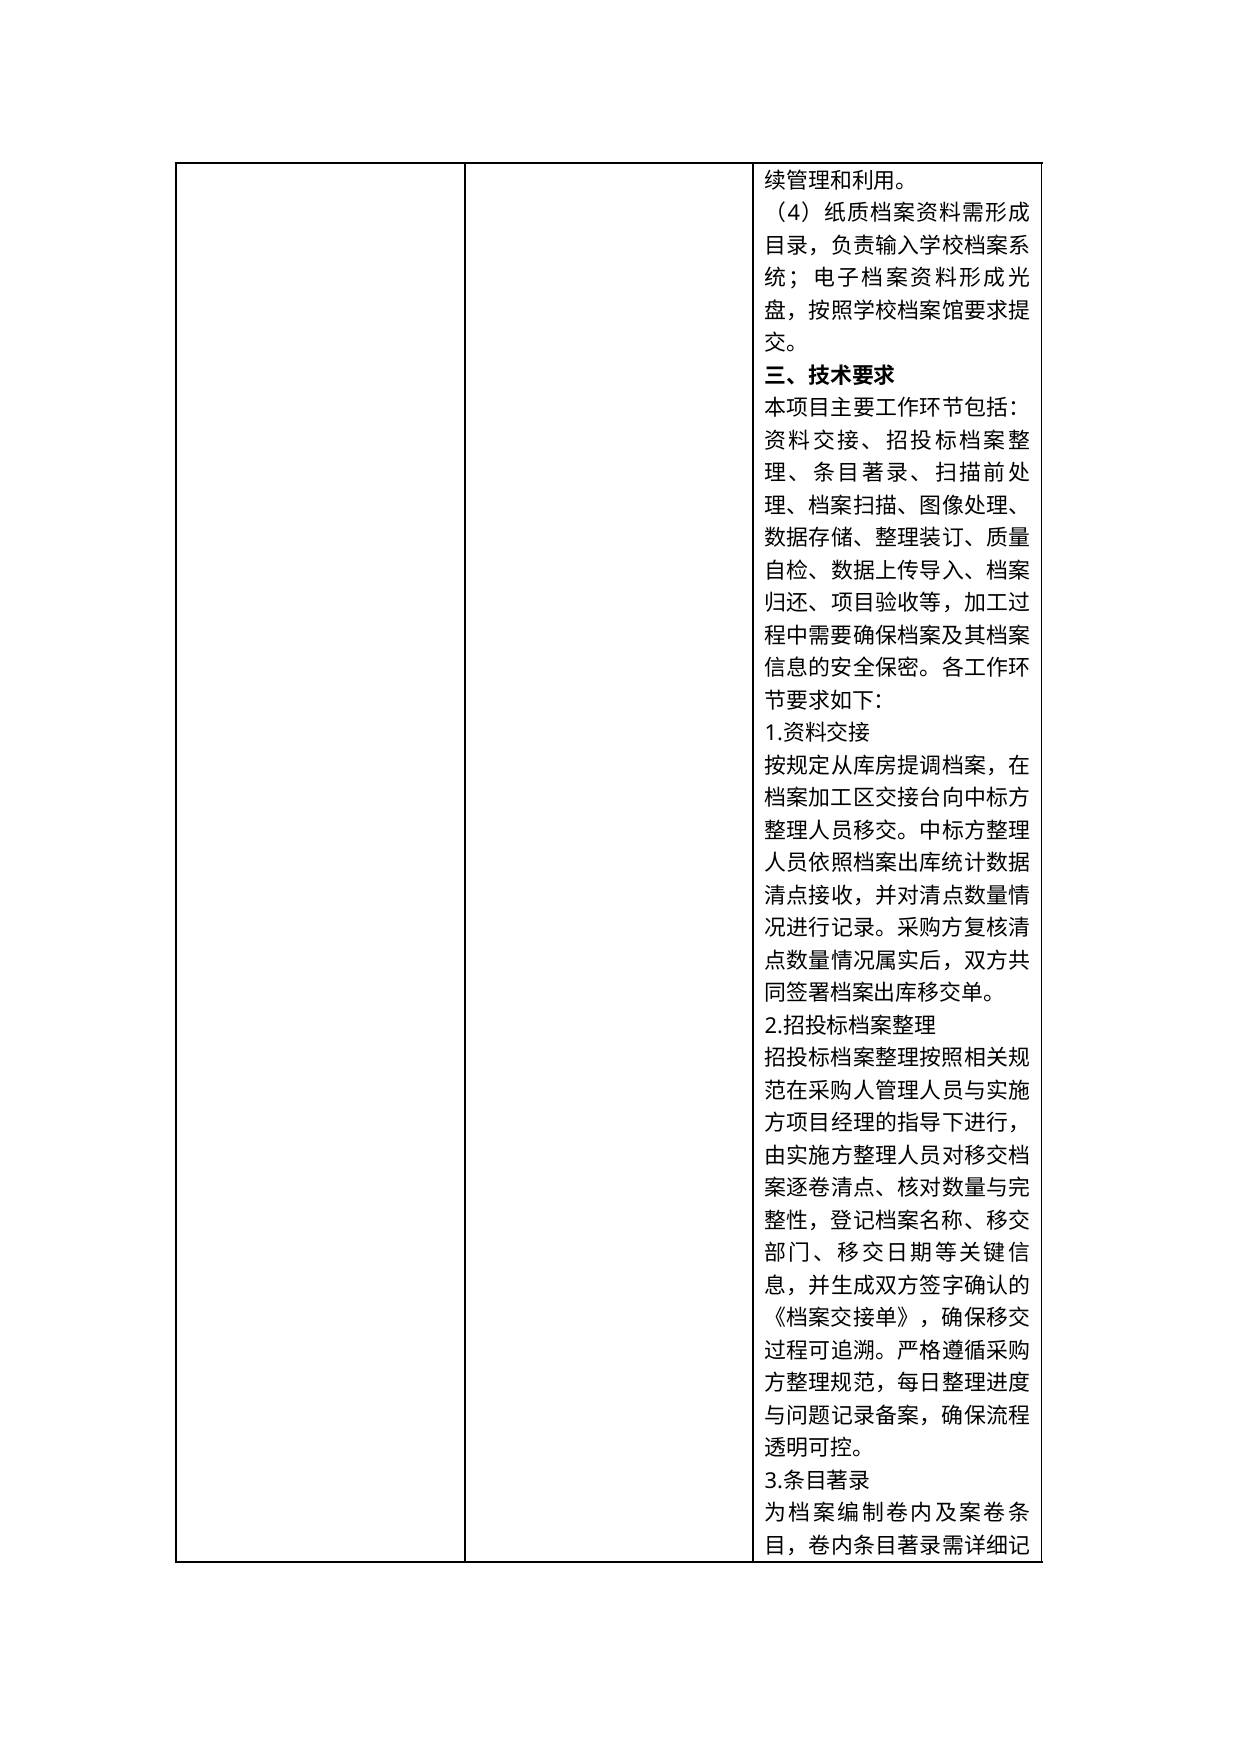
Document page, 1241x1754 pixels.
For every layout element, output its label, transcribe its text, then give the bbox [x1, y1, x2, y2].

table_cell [754, 164, 1041, 1561]
table_cell 1 [177, 164, 464, 1561]
table_cell [466, 164, 752, 1561]
